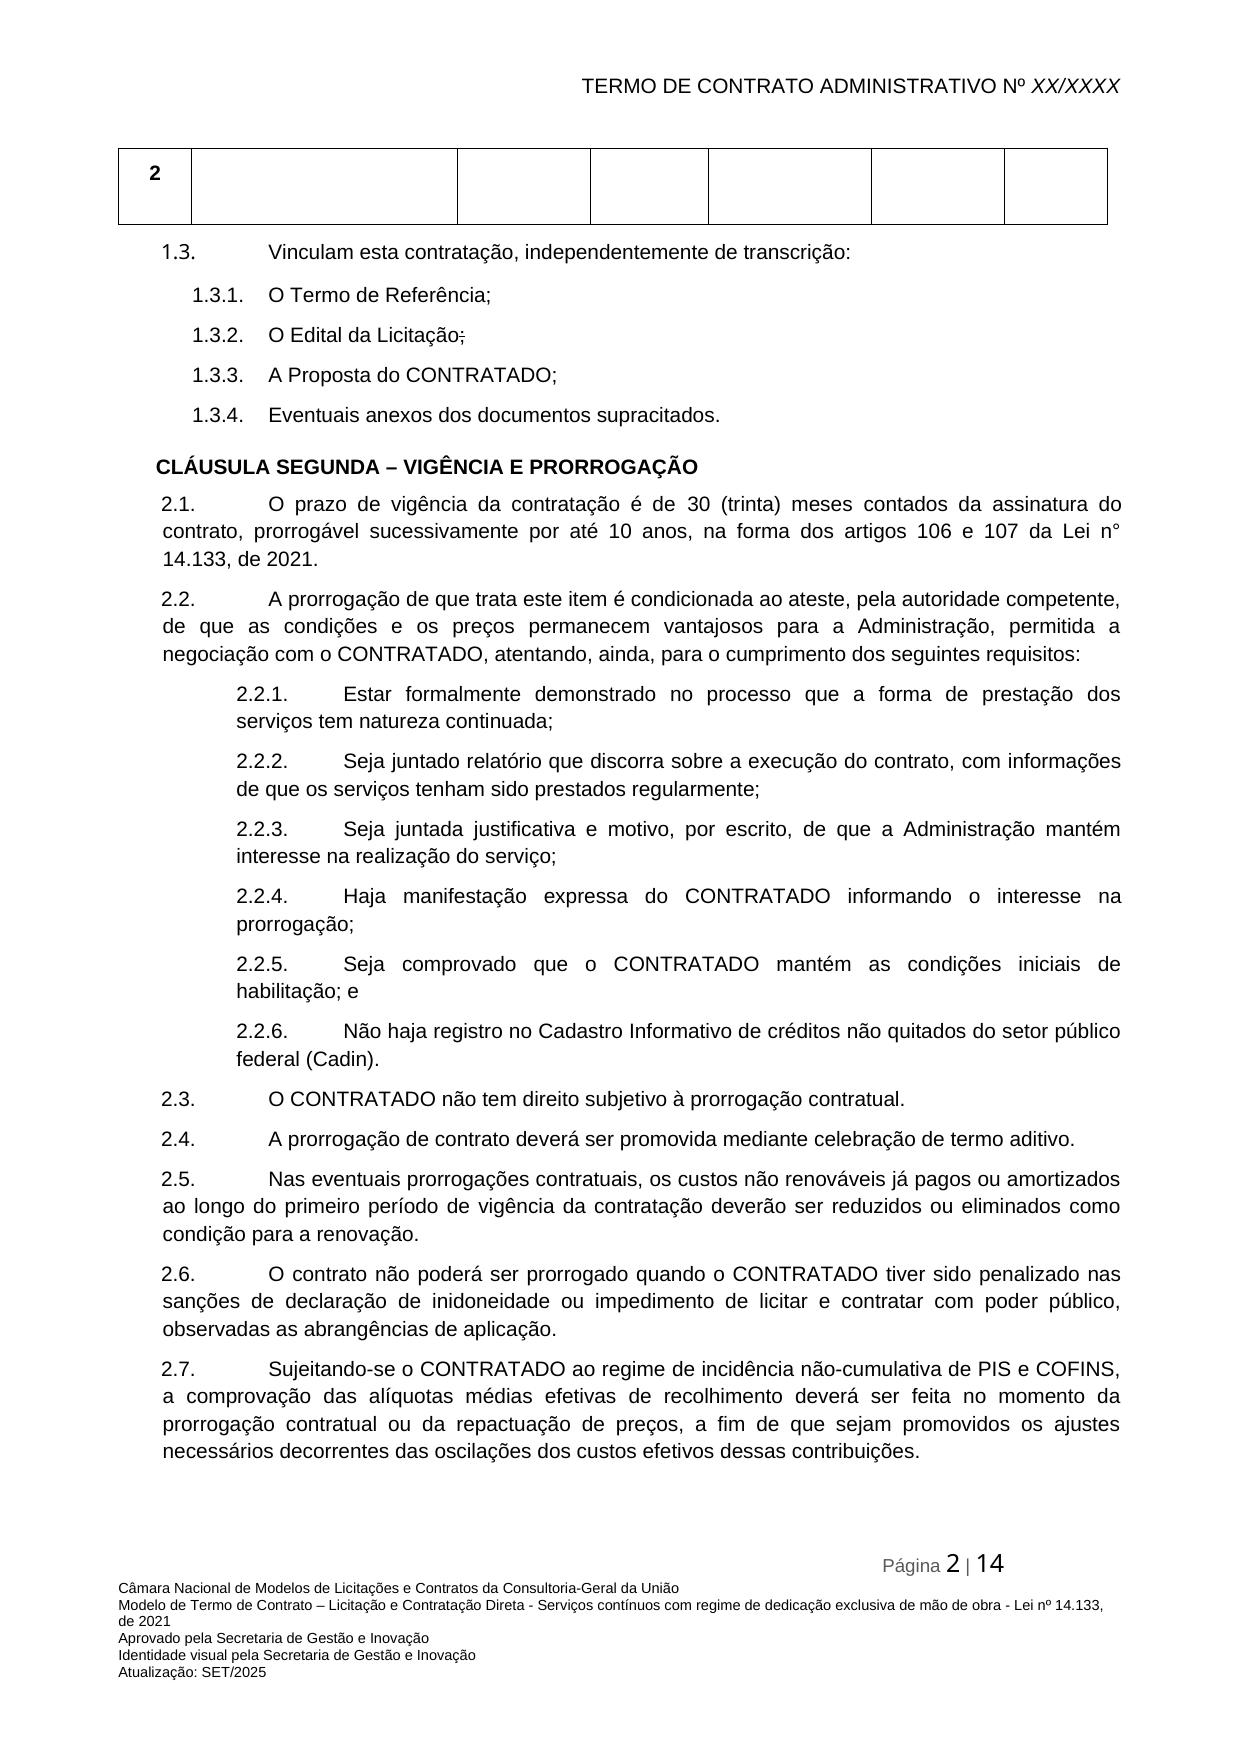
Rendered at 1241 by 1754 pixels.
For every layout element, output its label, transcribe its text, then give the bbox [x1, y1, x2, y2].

table_cell [458, 149, 590, 224]
list Haja manifestação expressa do CONTRATADO informando o interesse na prorrogação; [236, 884, 1122, 935]
list A Proposta do CONTRATADO; [192, 362, 1122, 386]
list O Edital da Licitação; [192, 322, 1122, 346]
list A prorrogação de que trata este item é condicionada ao ateste, pela autoridade competente, de que as condições e os preços permanecem vantajosos para a Administração, permitida a negociação com o CONTRATADO, atentando, ainda, para o cumprimento dos seguintes requisitos: [161, 586, 1122, 665]
list Seja juntado relatório que discorra sobre a execução do contrato, com informações de que os serviços tenham sido prestados regularmente; [236, 749, 1122, 800]
list CLÁUSULA SEGUNDA – VIGÊNCIA E PRORROGAÇÃO [118, 455, 1122, 479]
list O contrato não poderá ser prorrogado quando o CONTRATADO tiver sido penalizado nas sanções de declaração de inidoneidade ou impedimento de licitar e contratar com poder público, observadas as abrangências de aplicação. [161, 1261, 1122, 1340]
list Vinculam esta contratação, independentemente de transcrição: [161, 237, 1122, 266]
table_cell [709, 149, 871, 224]
list O prazo de vigência da contratação é de 30 (trinta) meses contados da assinatura do contrato, prorrogável sucessivamente por até 10 anos, na forma dos artigos 106 e 107 da Lei n° 14.133, de 2021. [161, 491, 1122, 570]
table_cell [1005, 149, 1107, 224]
list Nas eventuais prorrogações contratuais, os custos não renováveis já pagos ou amortizados ao longo do primeiro período de vigência da contratação deverão ser reduzidos ou eliminados como condição para a renovação. [161, 1166, 1122, 1245]
list A prorrogação de contrato deverá ser promovida mediante celebração de termo aditivo. [161, 1126, 1122, 1150]
table_cell [872, 149, 1004, 224]
list Estar formalmente demonstrado no processo que a forma de prestação dos serviços tem natureza continuada; [236, 681, 1122, 733]
list O CONTRATADO não tem direito subjetivo à prorrogação contratual. [161, 1086, 1122, 1110]
list Sujeitando-se o CONTRATADO ao regime de incidência não-cumulativa de PIS e COFINS, a comprovação das alíquotas médias efetivas de recolhimento deverá ser feita no momento da prorrogação contratual ou da repactuação de preços, a fim de que sejam promovidos os ajustes necessários decorrentes das oscilações dos custos efetivos dessas contribuições. [161, 1356, 1122, 1463]
table_cell 2 [119, 149, 191, 224]
list Eventuais anexos dos documentos supracitados. [192, 402, 1122, 426]
list Seja juntada justificativa e motivo, por escrito, de que a Administração mantém interesse na realização do serviço; [236, 816, 1122, 868]
table_cell [591, 149, 708, 224]
list O Termo de Referência; [192, 282, 1122, 306]
list Seja comprovado que o CONTRATADO mantém as condições iniciais de habilitação; e [236, 951, 1122, 1003]
table_cell [192, 149, 457, 224]
list Não haja registro no Cadastro Informativo de créditos não quitados do setor público federal (Cadin). [236, 1019, 1122, 1070]
